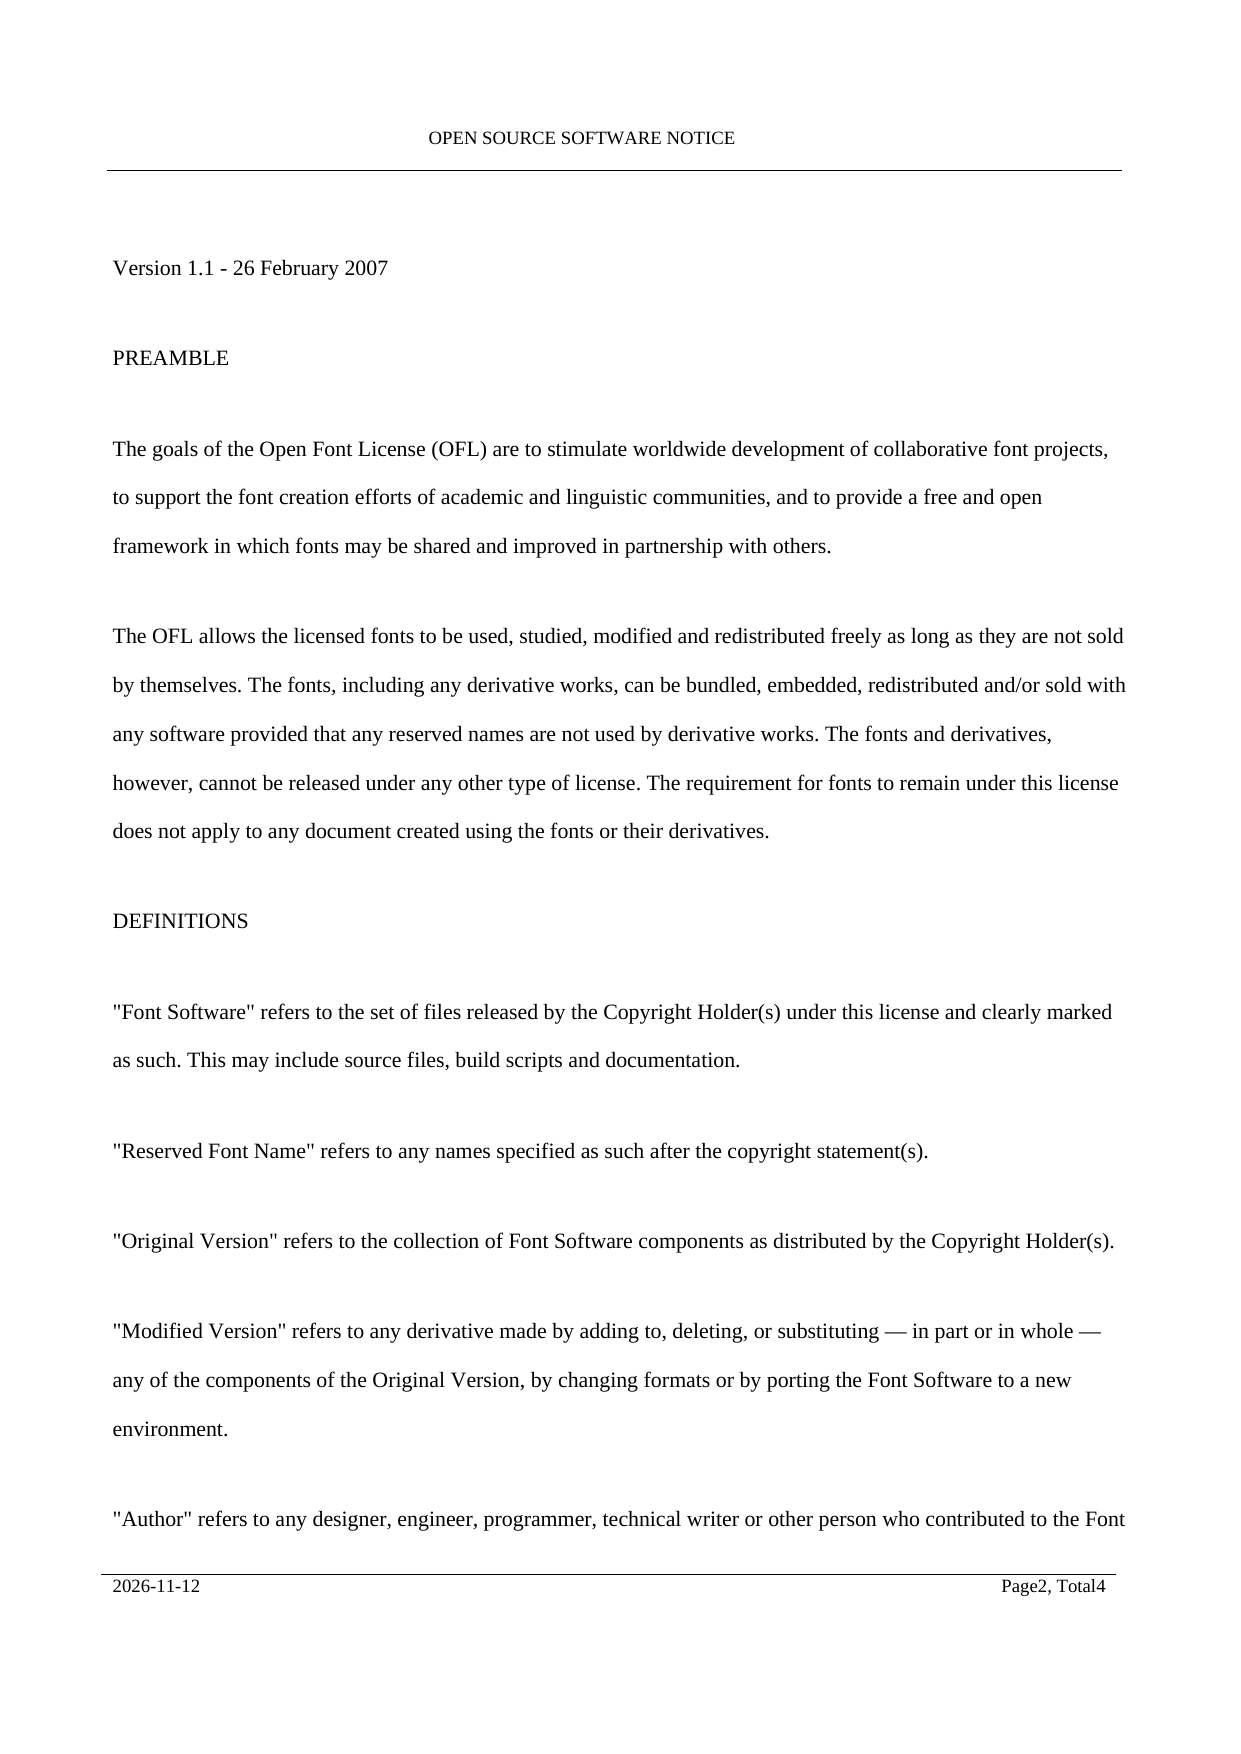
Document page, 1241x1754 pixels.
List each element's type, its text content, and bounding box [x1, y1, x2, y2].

text "Reserved Font Name" refers to any names specified as such after the copyright statement(s). [112, 1134, 1128, 1166]
text The OFL allows the licensed fonts to be used, studied, modified and redistributed freely as long as they are not sold by themselves. The fonts, including any derivative works, can be bundled, embedded, redistributed and/or sold with any software provided that any reserved names are not used by derivative works. The fonts and derivatives, however, cannot be released under any other type of license. The requirement for fonts to remain under this license does not apply to any document created using the fonts or their derivatives. [112, 619, 1128, 847]
text "Modified Version" refers to any derivative made by adding to, deleting, or substituting — in part or in whole — any of the components of the Original Version, by changing formats or by porting the Font Software to a new environment. [112, 1314, 1128, 1444]
text "Original Version" refers to the collection of Font Software components as distributed by the Copyright Holder(s). [112, 1224, 1128, 1257]
text "Font Software" refers to the set of files released by the Copyright Holder(s) under this license and clearly marked as such. This may include source files, build scripts and documentation. [112, 995, 1128, 1076]
text Version 1.1 - 26 February 2007 [112, 251, 1128, 284]
text PREAMBLE [112, 342, 1128, 374]
text DEFINITIONS [112, 905, 1128, 937]
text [112, 1502, 1128, 1534]
text The goals of the Open Font License (OFL) are to stimulate worldwide development of collaborative font projects, to support the font creation efforts of academic and linguistic communities, and to provide a free and open framework in which fonts may be shared and improved in partnership with others. [112, 432, 1128, 562]
